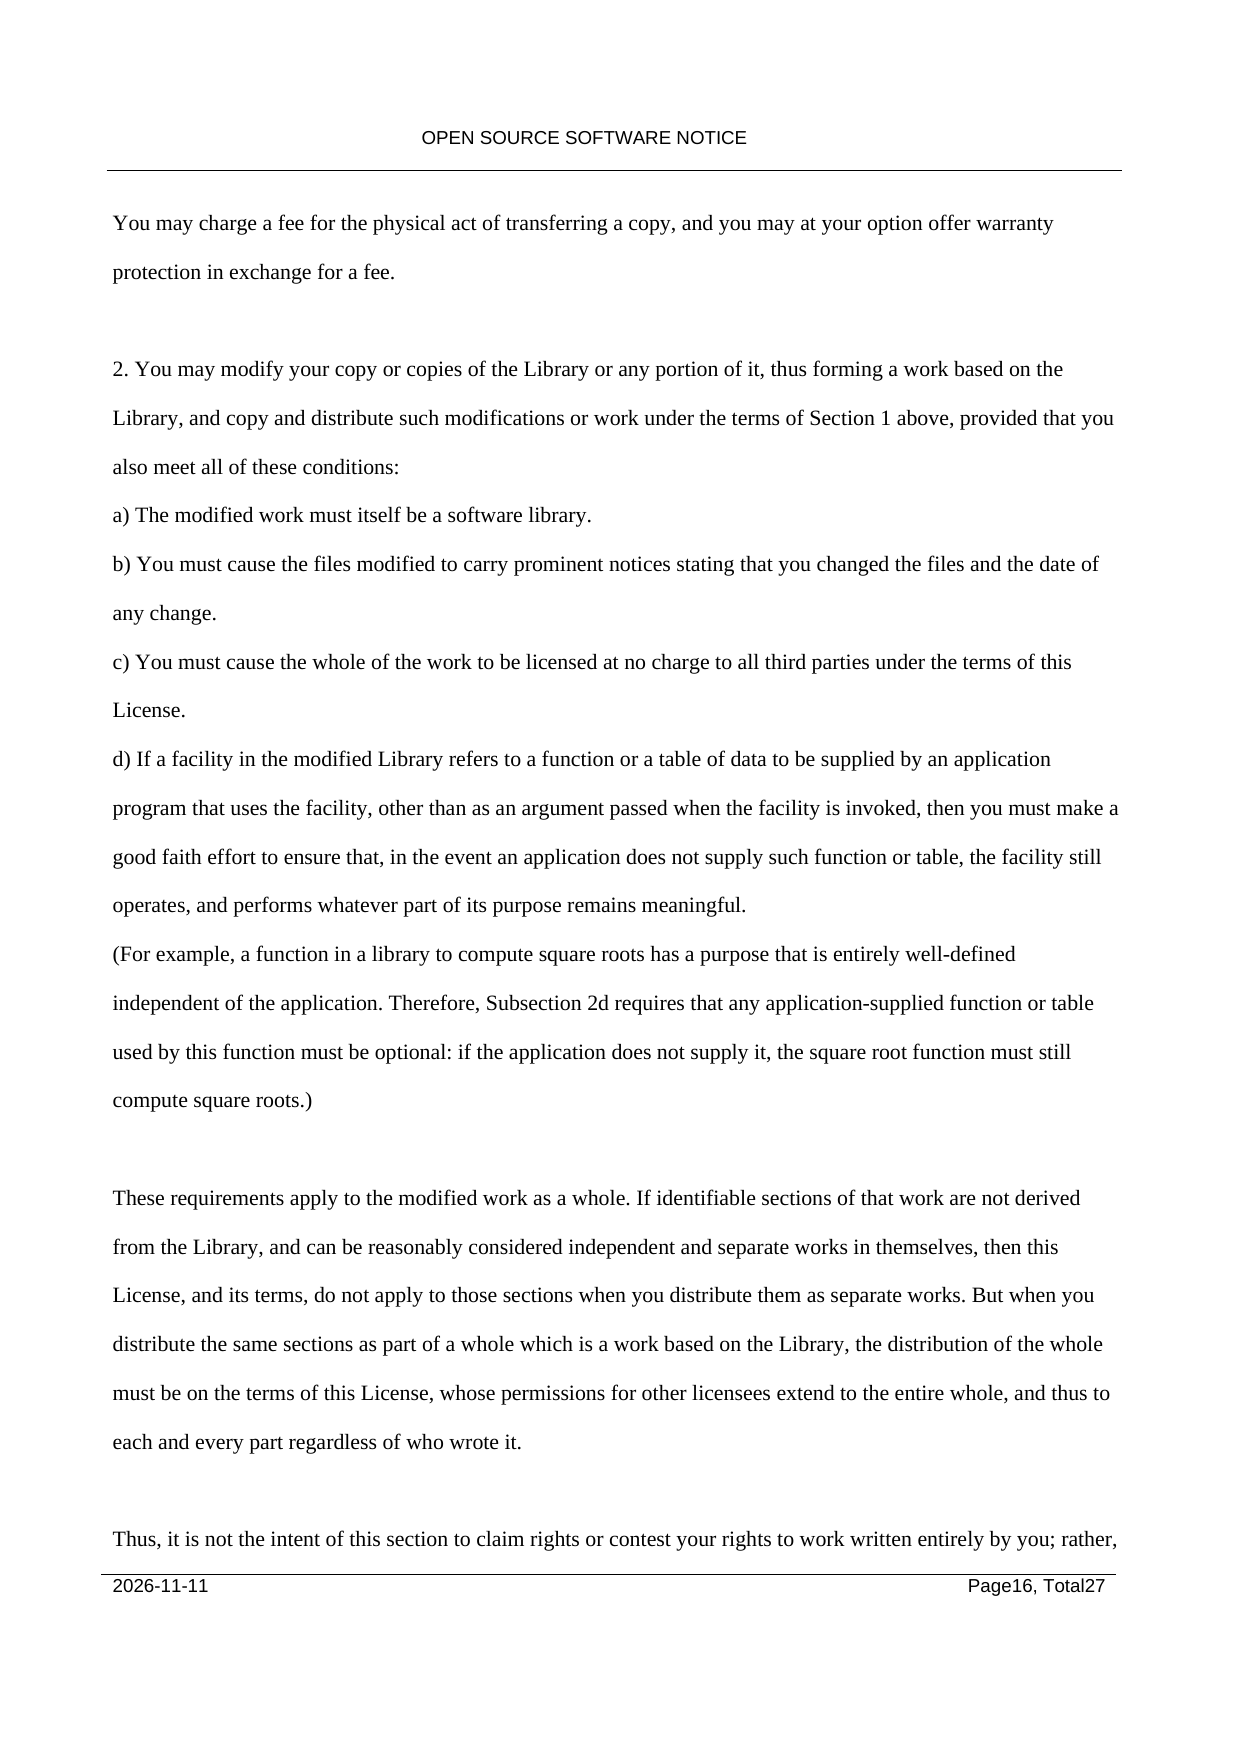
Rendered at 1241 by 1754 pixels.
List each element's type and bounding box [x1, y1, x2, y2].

text [112, 206, 1128, 1555]
